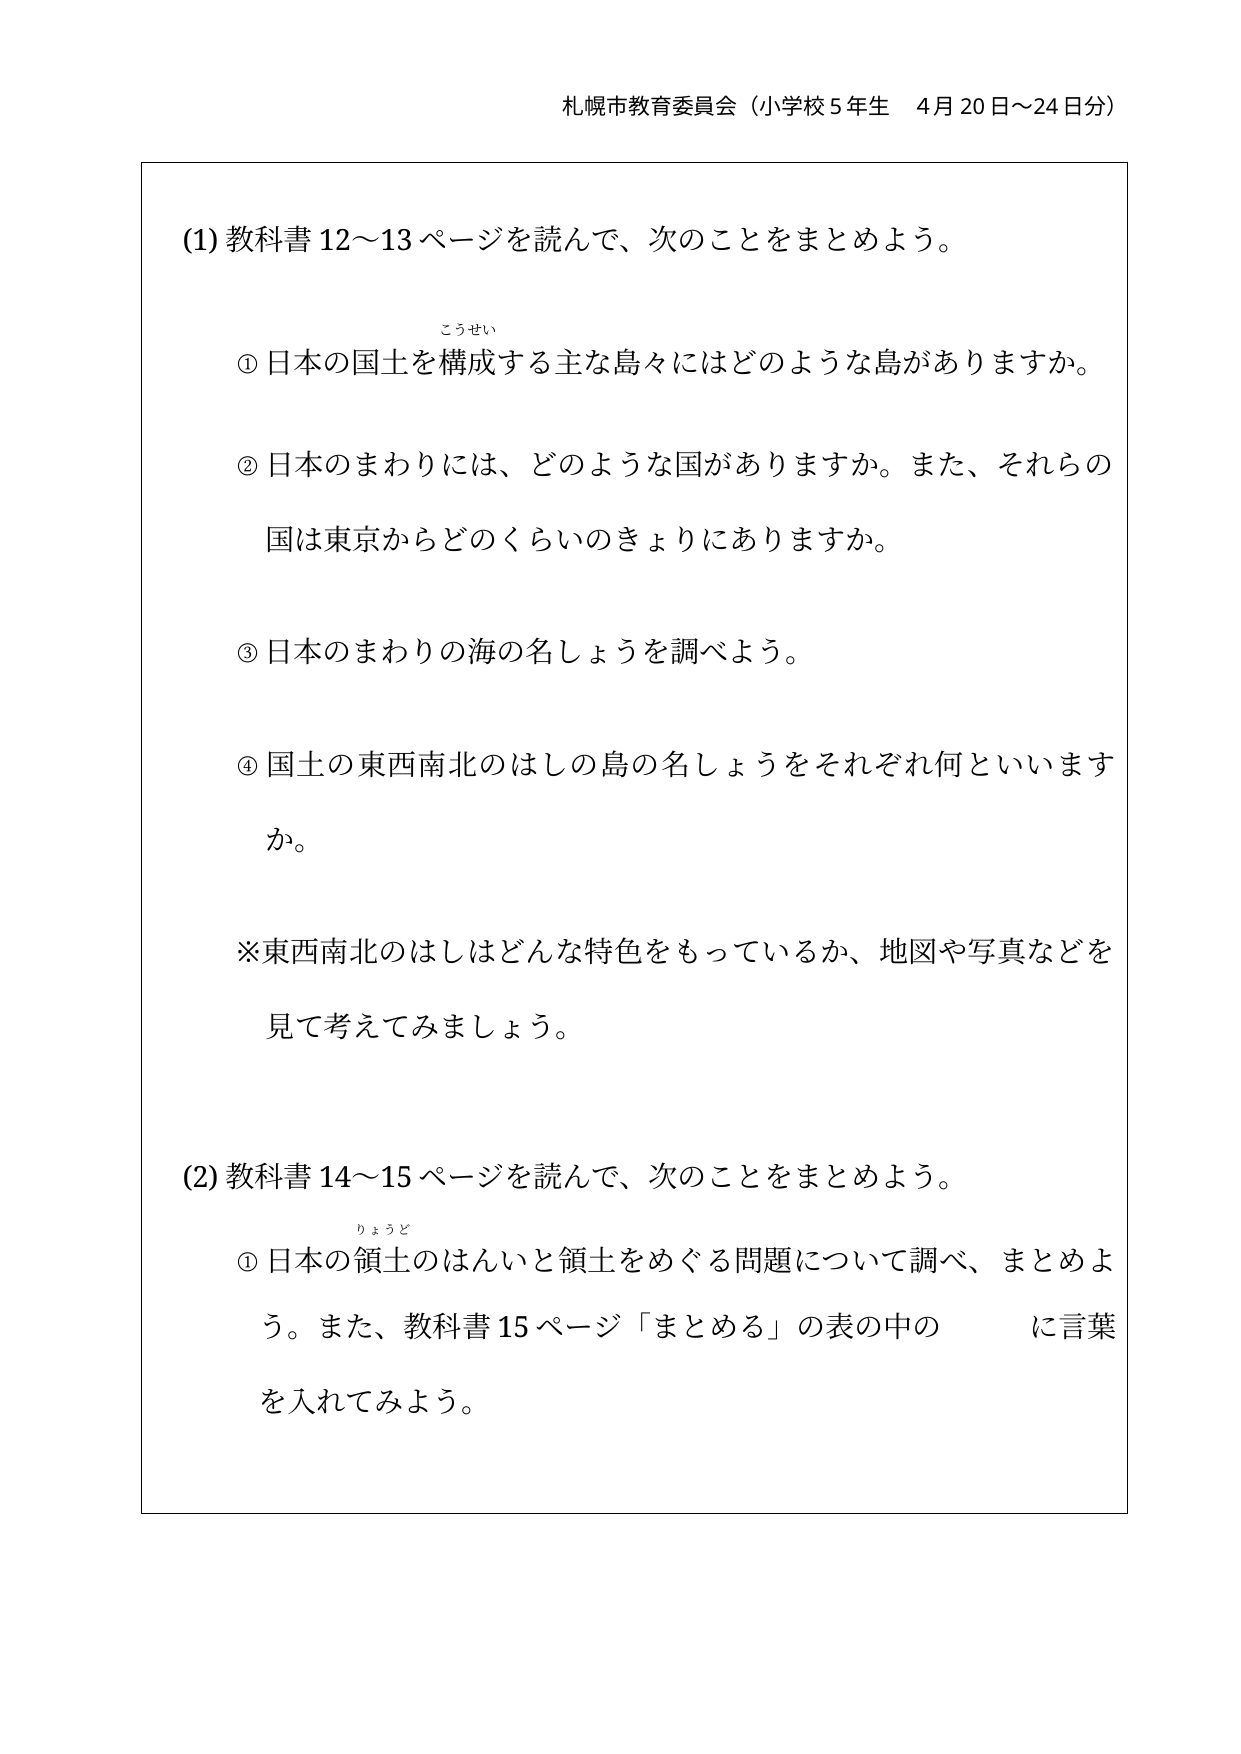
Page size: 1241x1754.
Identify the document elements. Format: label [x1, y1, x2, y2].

table_header [142, 163, 1127, 1513]
